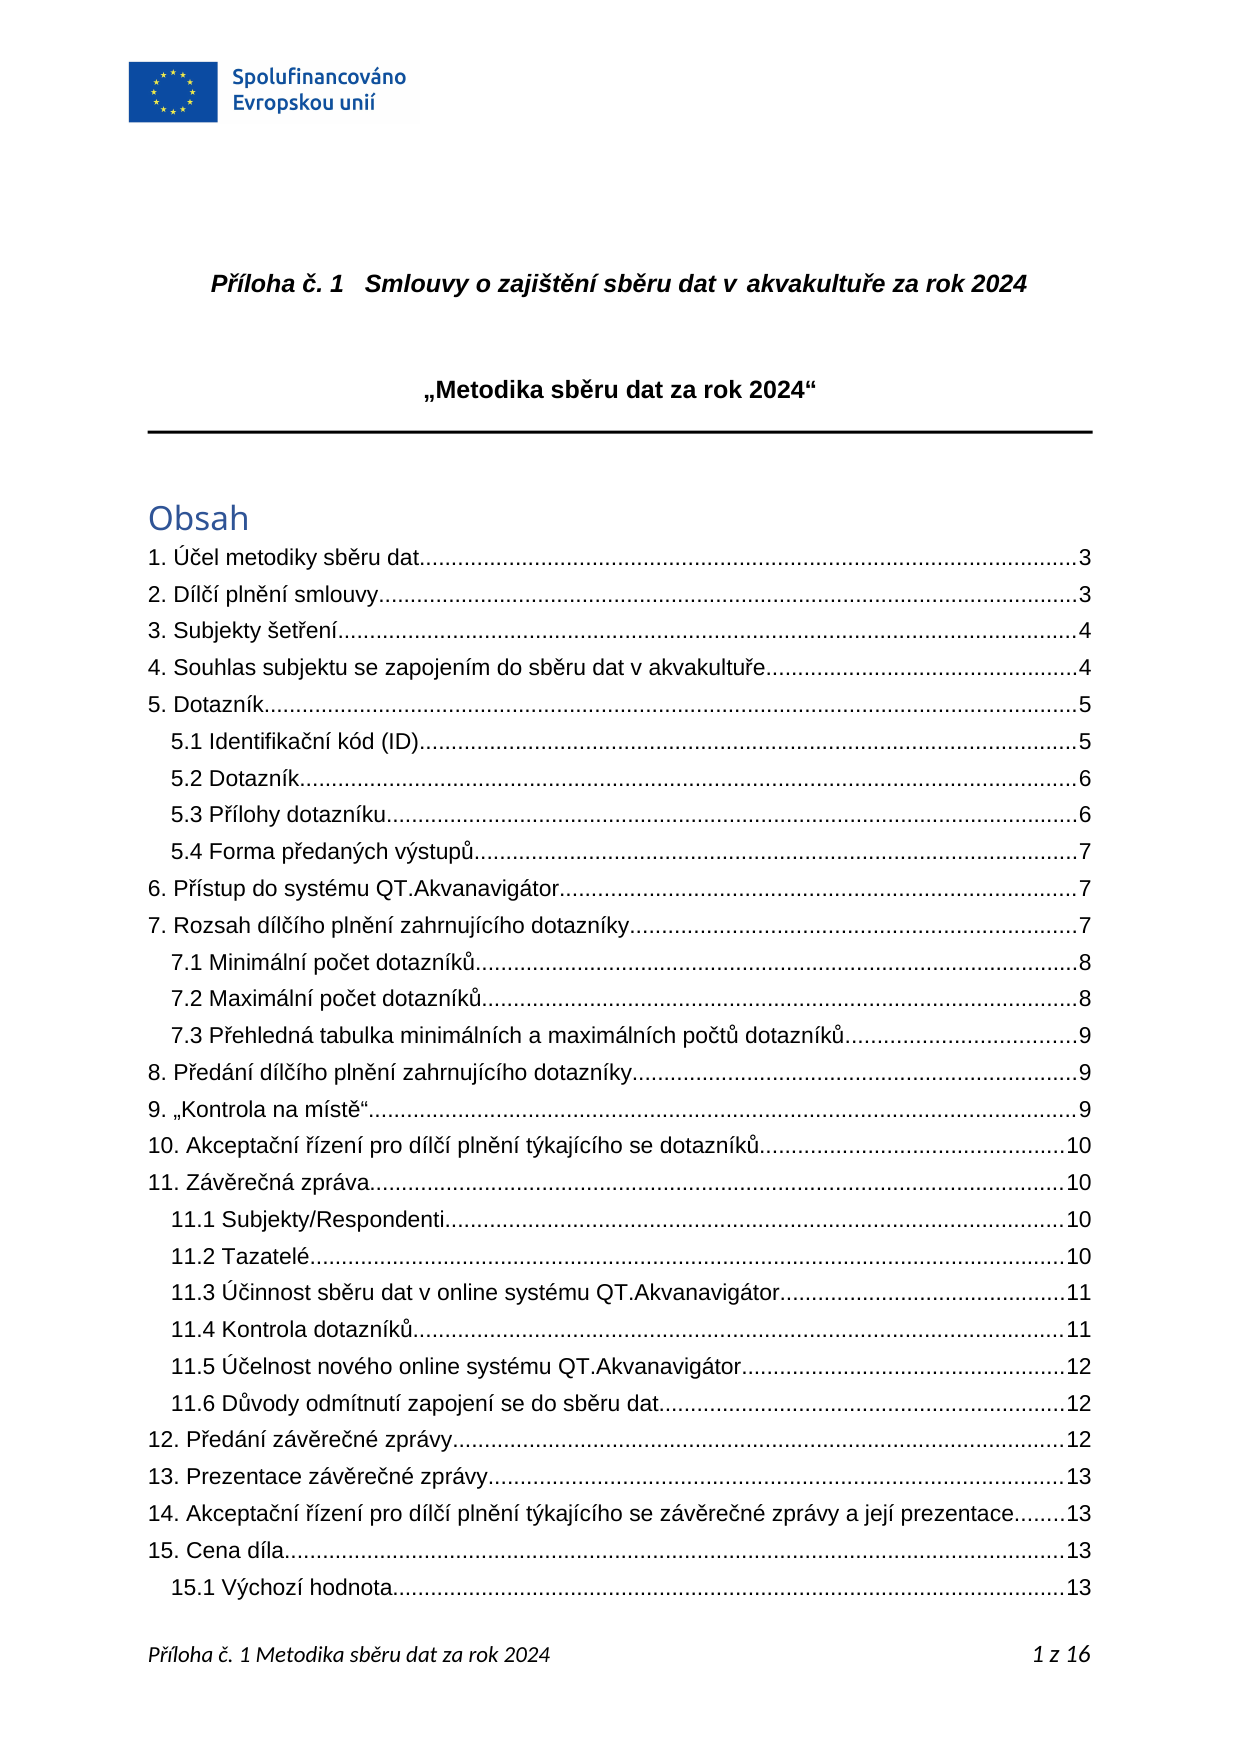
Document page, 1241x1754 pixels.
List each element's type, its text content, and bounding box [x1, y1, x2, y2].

picture [127, 60, 420, 124]
text Příloha č. 1 Smlouvy o zajištění sběru dat v akvakultuře za rok 2024 [148, 269, 1092, 298]
text „Metodika sběru dat za rok 2024“ [148, 375, 1092, 404]
